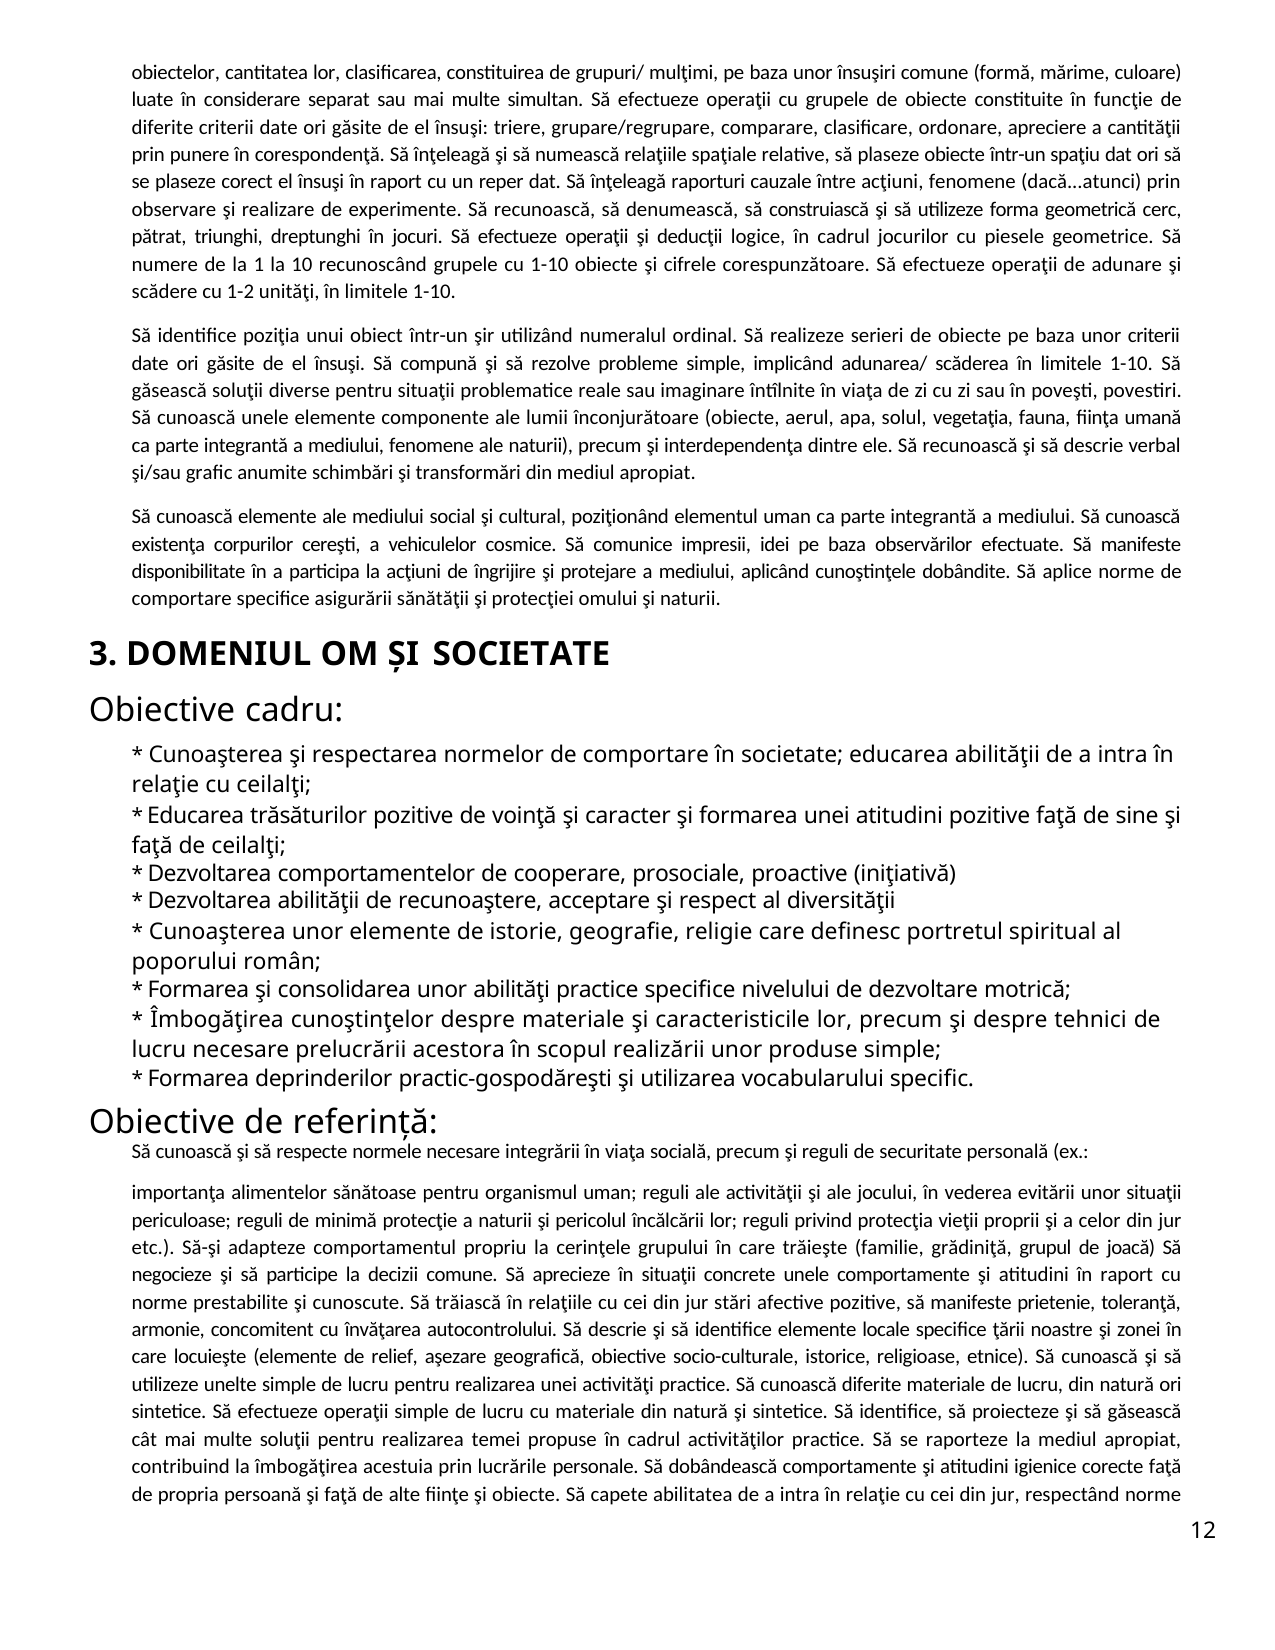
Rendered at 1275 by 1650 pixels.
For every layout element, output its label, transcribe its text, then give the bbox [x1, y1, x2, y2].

list Îmbogăţirea cunoştinţelor despre materiale şi caracteristicile lor, precum şi despre tehnici de lucru necesare prelucrării acestora în scopul realizării unor produse simple; [131, 1003, 1182, 1064]
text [131, 1179, 1182, 1506]
list Dezvoltarea abilităţii de recunoaştere, acceptare şi respect al diversităţii [131, 887, 1216, 914]
text Să cunoască şi să respecte normele necesare integrării în viaţa socială, precum şi reguli de securitate personală (ex.: [131, 1142, 1216, 1163]
text Să cunoască elemente ale mediului social şi cultural, poziţionând elementul uman ca parte integrantă a mediului. Să cunoască existenţa corpurilor cereşti, a vehiculelor cosmice. Să comunice impresii, idei pe baza observărilor efectuate. Să manifeste disponibilitate în a participa la acţiuni de îngrijire şi protejare a mediului, aplicând cunoştinţele dobândite. Să aplice norme de comportare speciﬁce asigurării sănătăţii şi protecţiei omului şi naturii. [131, 503, 1182, 611]
subtitle Obiective cadru: [89, 686, 1216, 731]
text Să identiﬁce poziţia unui obiect într-un şir utilizând numeralul ordinal. Să realizeze serieri de obiecte pe baza unor criterii date ori găsite de el însuşi. Să compună şi să rezolve probleme simple, implicând adunarea/ scăderea în limitele 1-10. Să găsească soluţii diverse pentru situaţii problematice reale sau imaginare întîlnite în viaţa de zi cu zi sau în poveşti, povestiri. Să cunoască unele elemente componente ale lumii înconjurătoare (obiecte, aerul, apa, solul, vegetaţia, fauna, ﬁinţa umană ca parte integrantă a mediului, fenomene ale naturii), precum şi interdependenţa dintre ele. Să recunoască şi să descrie verbal şi/sau graﬁc anumite schimbări şi transformări din mediul apropiat. [131, 322, 1182, 485]
list Cunoaşterea unor elemente de istorie, geograﬁe, religie care deﬁnesc portretul spiritual al poporului român; [131, 915, 1182, 976]
text obiectelor, cantitatea lor, clasiﬁcarea, constituirea de grupuri/ mulţimi, pe baza unor însuşiri comune (formă, mărime, culoare) luate în considerare separat sau mai multe simultan. Să efectueze operaţii cu grupele de obiecte constituite în funcţie de diferite criterii date ori găsite de el însuşi: triere, grupare/regrupare, comparare, clasiﬁcare, ordonare, apreciere a cantităţii prin punere în corespondenţă. Să înţeleagă şi să numească relaţiile spaţiale relative, să plaseze obiecte într-un spaţiu dat ori să se plaseze corect el însuşi în raport cu un reper dat. Să înţeleagă raporturi cauzale între acţiuni, fenomene (dacă...atunci) prin observare şi realizare de experimente. Să recunoască, să denumească, să construiască şi să utilizeze forma geometrică cerc, pătrat, triunghi, dreptunghi în jocuri. Să efectueze operaţii şi deducţii logice, în cadrul jocurilor cu piesele geometrice. Să numere de la 1 la 10 recunoscând grupele cu 1-10 obiecte şi cifrele corespunzătoare. Să efectueze operaţii de adunare şi scădere cu 1-2 unităţi, în limitele 1-10. [131, 59, 1182, 304]
subtitle 3. DOMENIUL OM ȘI SOCIETATE [89, 629, 1216, 675]
list Educarea trăsăturilor pozitive de voinţă şi caracter şi formarea unei atitudini pozitive faţă de sine şi faţă de ceilalţi; [131, 799, 1182, 860]
list Cunoaşterea şi respectarea normelor de comportare în societate; educarea abilităţii de a intra în relaţie cu ceilalţi; [131, 737, 1182, 799]
subtitle Obiective de referință: [89, 1099, 1216, 1142]
list Formarea şi consolidarea unor abilităţi practice speciﬁce nivelului de dezvoltare motrică; [131, 976, 1216, 1003]
list Formarea deprinderilor practic-gospodăreşti şi utilizarea vocabularului speciﬁc. [131, 1064, 1216, 1092]
list Dezvoltarea comportamentelor de cooperare, prosociale, proactive (iniţiativă) [131, 860, 1216, 887]
